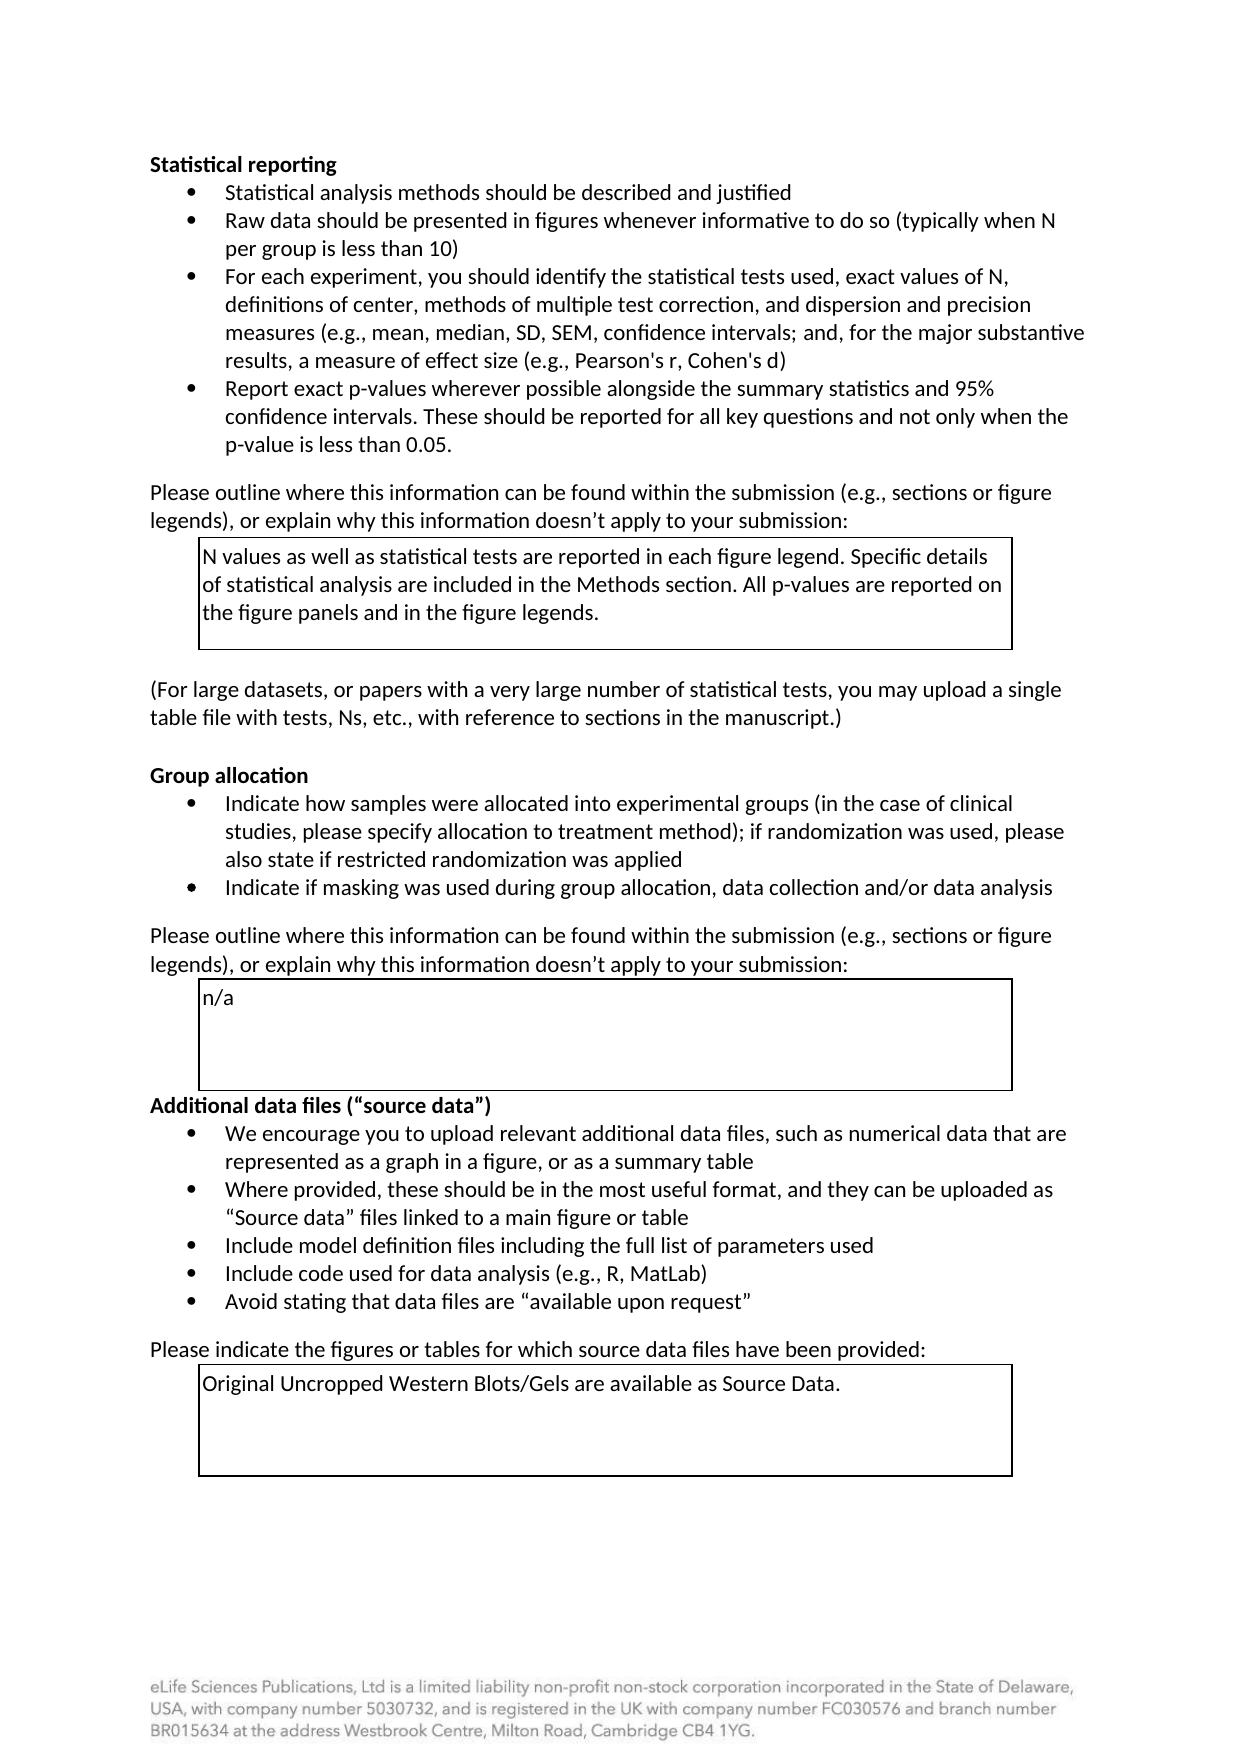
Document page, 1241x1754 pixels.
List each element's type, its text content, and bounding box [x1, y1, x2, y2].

text Statistical reporting [150, 150, 1090, 178]
list Indicate if masking was used during group allocation, data collection and/or data analysis [187, 873, 1090, 901]
text Group allocation [150, 761, 1090, 789]
list Statistical analysis methods should be described and justified [187, 178, 1090, 206]
list Avoid stating that data files are “available upon request” [187, 1287, 1090, 1315]
text n/a [200, 981, 1011, 1014]
list Include model definition files including the full list of parameters used [187, 1231, 1090, 1259]
picture [0, 1635, 1241, 1754]
list We encourage you to upload relevant additional data files, such as numerical data that are represented as a graph in a figure, or as a summary table [187, 1119, 1090, 1175]
list Where provided, these should be in the most useful format, and they can be uploaded as “Source data” files linked to a main figure or table [187, 1175, 1090, 1231]
list Report exact p-values wherever possible alongside the summary statistics and 95% confidence intervals. These should be reported for all key questions and not only when the p-value is less than 0.05. [187, 374, 1090, 458]
text Additional data files (“source data”) [150, 1008, 1090, 1119]
text N values as well as statistical tests are reported in each figure legend. Specific details of statistical analysis are included in the Methods section. All p-values are reported on the figure panels and in the figure legends. [200, 540, 1011, 629]
list For each experiment, you should identify the statistical tests used, exact values of N, definitions of center, methods of multiple test correction, and dispersion and precision measures (e.g., mean, median, SD, SEM, confidence intervals; and, for the major substantive results, a measure of effect size (e.g., Pearson's r, Cohen's d) [187, 262, 1090, 374]
text Please indicate the figures or tables for which source data files have been provided: [150, 1336, 1090, 1364]
text (For large datasets, or papers with a very large number of statistical tests, you may upload a single table file with tests, Ns, etc., with reference to sections in the manuscript.) [150, 675, 1090, 731]
list Include code used for data analysis (e.g., R, MatLab) [187, 1259, 1090, 1287]
list Indicate how samples were allocated into experimental groups (in the case of clinical studies, please specify allocation to treatment method); if randomization was used, please also state if restricted randomization was applied [187, 789, 1090, 873]
list Raw data should be presented in figures whenever informative to do so (typically when N per group is less than 10) [187, 206, 1090, 262]
text Original Uncropped Western Blots/Gels are available as Source Data. [200, 1367, 1011, 1399]
